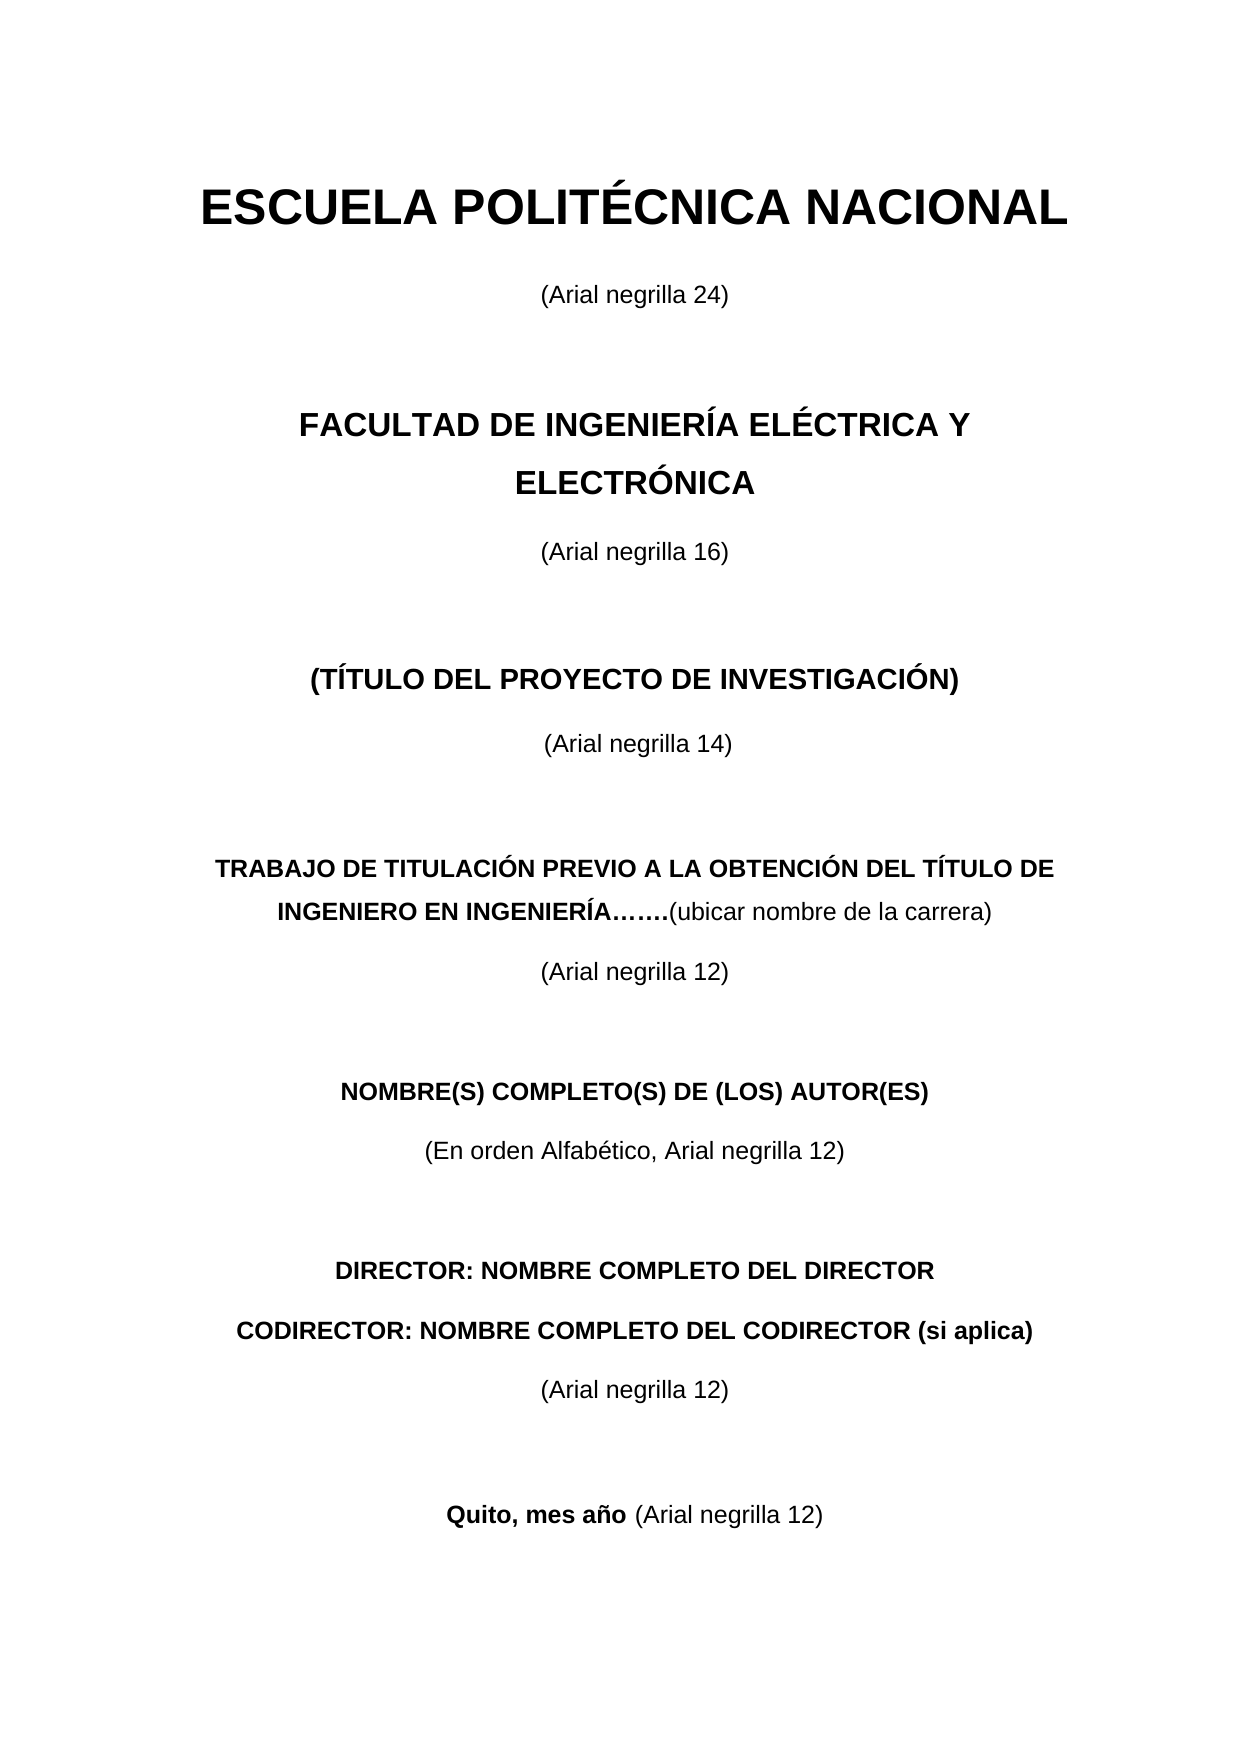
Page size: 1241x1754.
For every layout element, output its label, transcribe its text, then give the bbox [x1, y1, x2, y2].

text Quito, mes año (Arial negrilla 12) [177, 1500, 1092, 1529]
text (Arial negrilla 12) [177, 1375, 1092, 1404]
text (Arial negrilla 24) [177, 280, 1092, 309]
text (Arial negrilla 16) [177, 537, 1092, 566]
text FACULTAD DE INGENIERÍA ELÉCTRICA Y ELECTRÓNICA [177, 405, 1092, 501]
text ESCUELA POLITÉCNICA NACIONAL [177, 177, 1092, 235]
text (Arial negrilla 14) [177, 729, 1092, 758]
text TRABAJO DE TITULACIÓN PREVIO A LA OBTENCIÓN DEL TÍTULO DE INGENIERO EN INGENIERÍA…….(ubicar nombre de la carrera) [177, 854, 1092, 926]
text NOMBRE(S) COMPLETO(S) DE (LOS) AUTOR(ES) [177, 1076, 1092, 1105]
text (TÍTULO DEL PROYECTO DE INVESTIGACIÓN) [177, 662, 1092, 696]
text DIRECTOR: NOMBRE COMPLETO DEL DIRECTOR [177, 1256, 1092, 1284]
text (En orden Alfabético, Arial negrilla 12) [177, 1136, 1092, 1165]
text (Arial negrilla 12) [177, 957, 1092, 986]
text CODIRECTOR: NOMBRE COMPLETO DEL CODIRECTOR (si aplica) [177, 1316, 1092, 1344]
